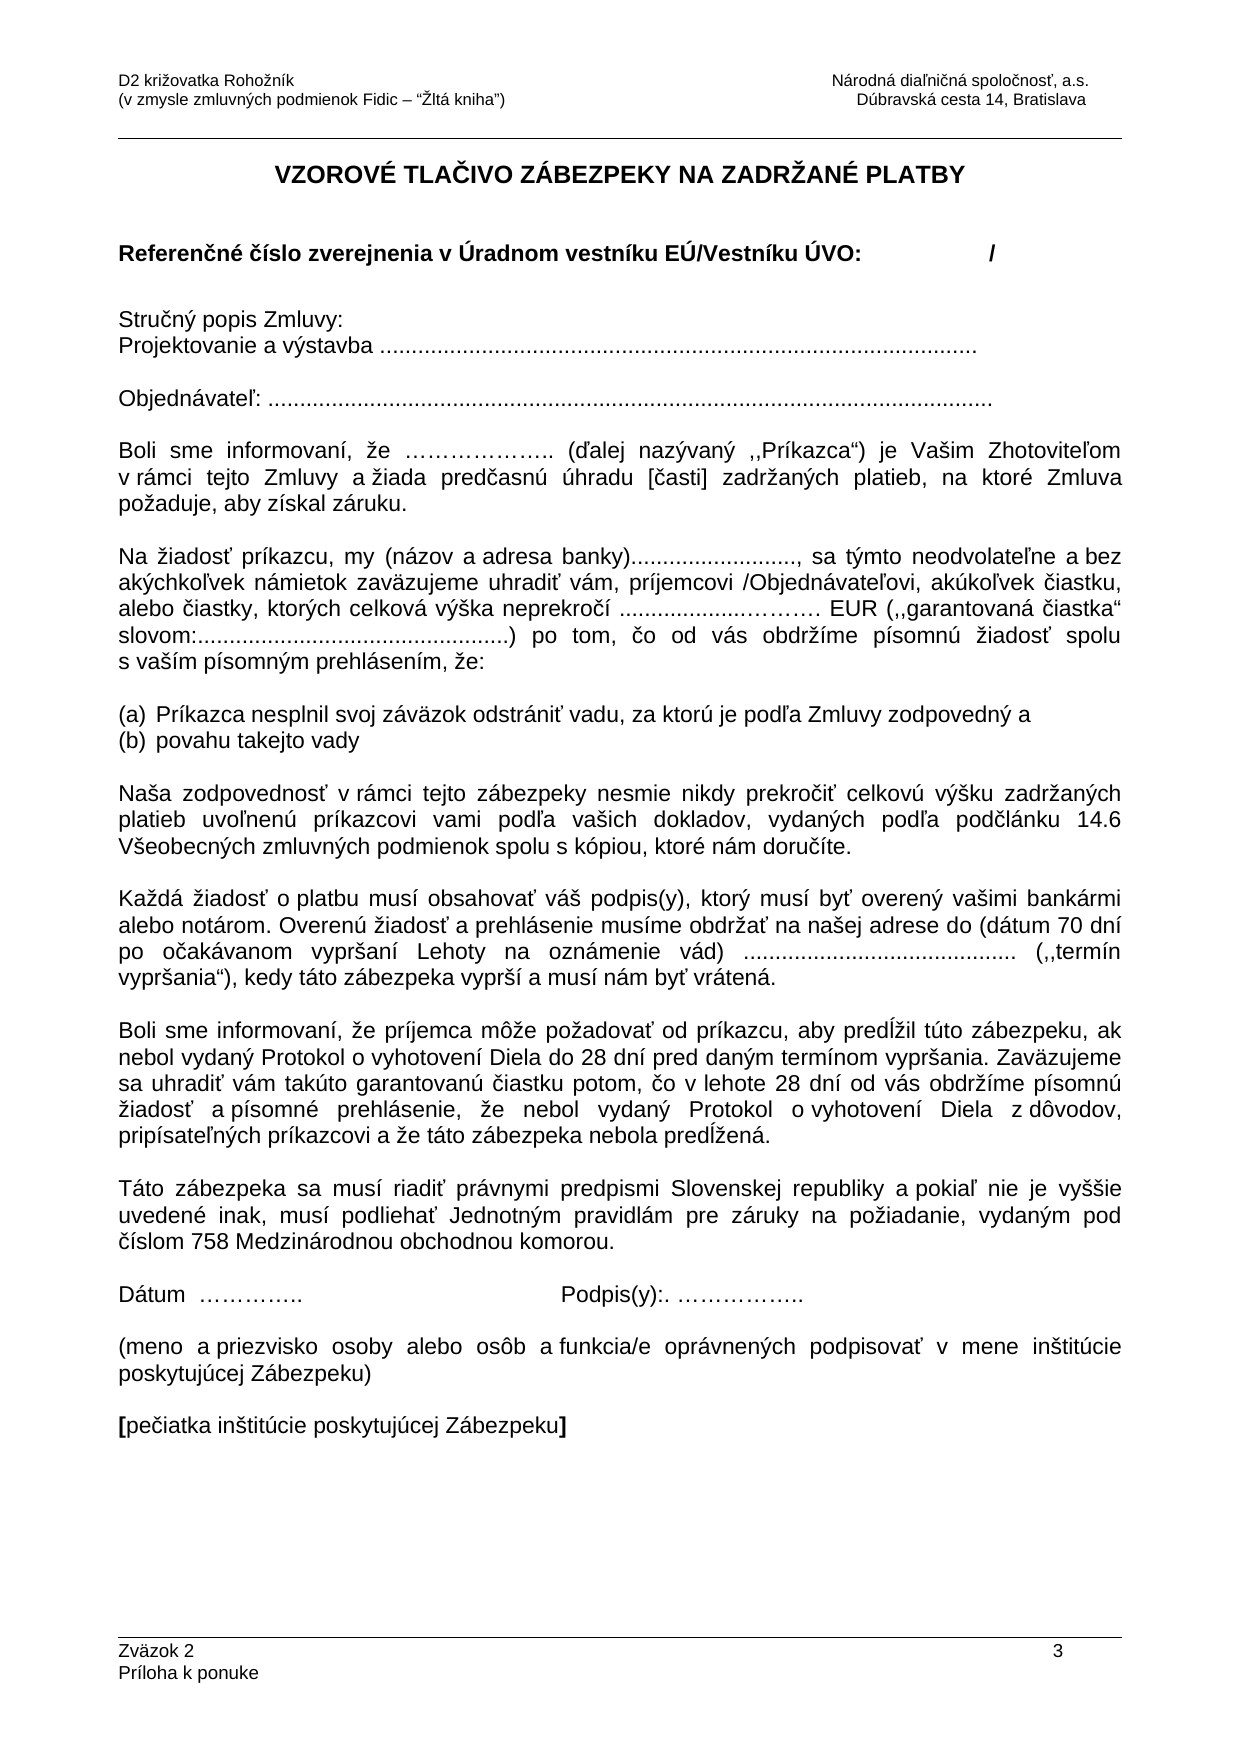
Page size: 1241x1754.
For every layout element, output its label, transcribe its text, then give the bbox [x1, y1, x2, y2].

text Táto zábezpeka sa musí riadiť právnymi predpismi Slovenskej republiky a pokiaľ nie je vyššie uvedené inak, musí podliehať Jednotným pravidlám pre záruky na požiadanie, vydaným pod číslom 758 Medzinárodnou obchodnou komorou. [118, 1175, 1122, 1254]
text Každá žiadosť o platbu musí obsahovať váš podpis(y), ktorý musí byť overený vašimi bankármi alebo notárom. Overenú žiadosť a prehlásenie musíme obdržať na našej adrese do (dátum 70 dní po očakávanom vypršaní Lehoty na oznámenie vád) ........................................... (,,termín vypršania“), kedy táto zábezpeka vyprší a musí nám byť vrátená. [118, 885, 1122, 991]
text Boli sme informovaní, že ……………….. (ďalej nazývaný ,,Príkazca“) je Vašim Zhotoviteľom v rámci tejto Zmluvy a žiada predčasnú úhradu [časti] zadržaných platieb, na ktoré Zmluva požaduje, aby získal záruku. [118, 437, 1122, 516]
text Na žiadosť príkazcu, my (názov a adresa banky).........................., sa týmto neodvolateľne a bez akýchkoľvek námietok zaväzujeme uhradiť vám, príjemcovi /Objednávateľovi, akúkoľvek čiastku, alebo čiastky, ktorých celková výška neprekročí ....................………. EUR (,,garantovaná čiastka“ slovom:.................................................) po tom, čo od vás obdržíme písomnú žiadosť spolu s vaším písomným prehlásením, že: [118, 543, 1122, 674]
text Referenčné číslo zverejnenia v Úradnom vestníku EÚ/Vestníku ÚVO: / [118, 240, 1122, 267]
list Príkazca nesplnil svoj záväzok odstrániť vadu, za ktorú je podľa Zmluvy zodpovedný a [118, 701, 1122, 727]
list povahu takejto vady [118, 727, 1122, 753]
text Projektovanie a výstavba .............................................................................................. [118, 332, 1122, 358]
text [pečiatka inštitúcie poskytujúcej Zábezpeku] [118, 1412, 1122, 1439]
text Boli sme informovaní, že príjemca môže požadovať od príkazcu, aby predĺžil túto zábezpeku, ak nebol vydaný Protokol o vyhotovení Diela do 28 dní pred daným termínom vypršania. Zaväzujeme sa uhradiť vám takúto garantovanú čiastku potom, čo v lehote 28 dní od vás obdržíme písomnú žiadosť a písomné prehlásenie, že nebol vydaný Protokol o vyhotovení Diela z dôvodov, pripísateľných príkazcovi a že táto zábezpeka nebola predĺžená. [118, 1017, 1122, 1149]
text Vzorové tlačivo zábezpeky na ZADRžANÉ PLATBY [118, 160, 1122, 189]
text (meno a priezvisko osoby alebo osôb a funkcia/e oprávnených podpisovať v mene inštitúcie poskytujúcej Zábezpeku) [118, 1333, 1122, 1386]
text Objednávateľ: .................................................................................................................. [118, 384, 1122, 411]
text Naša zodpovednosť v rámci tejto zábezpeky nesmie nikdy prekročiť celkovú výšku zadržaných platieb uvoľnenú príkazcovi vami podľa vašich dokladov, vydaných podľa podčlánku 14.6 Všeobecných zmluvných podmienok spolu s kópiou, ktoré nám doručíte. [118, 780, 1122, 859]
text Stručný popis Zmluvy: [118, 306, 1122, 332]
text Dátum ………….. Podpis(y):. …………….. [118, 1281, 1122, 1307]
